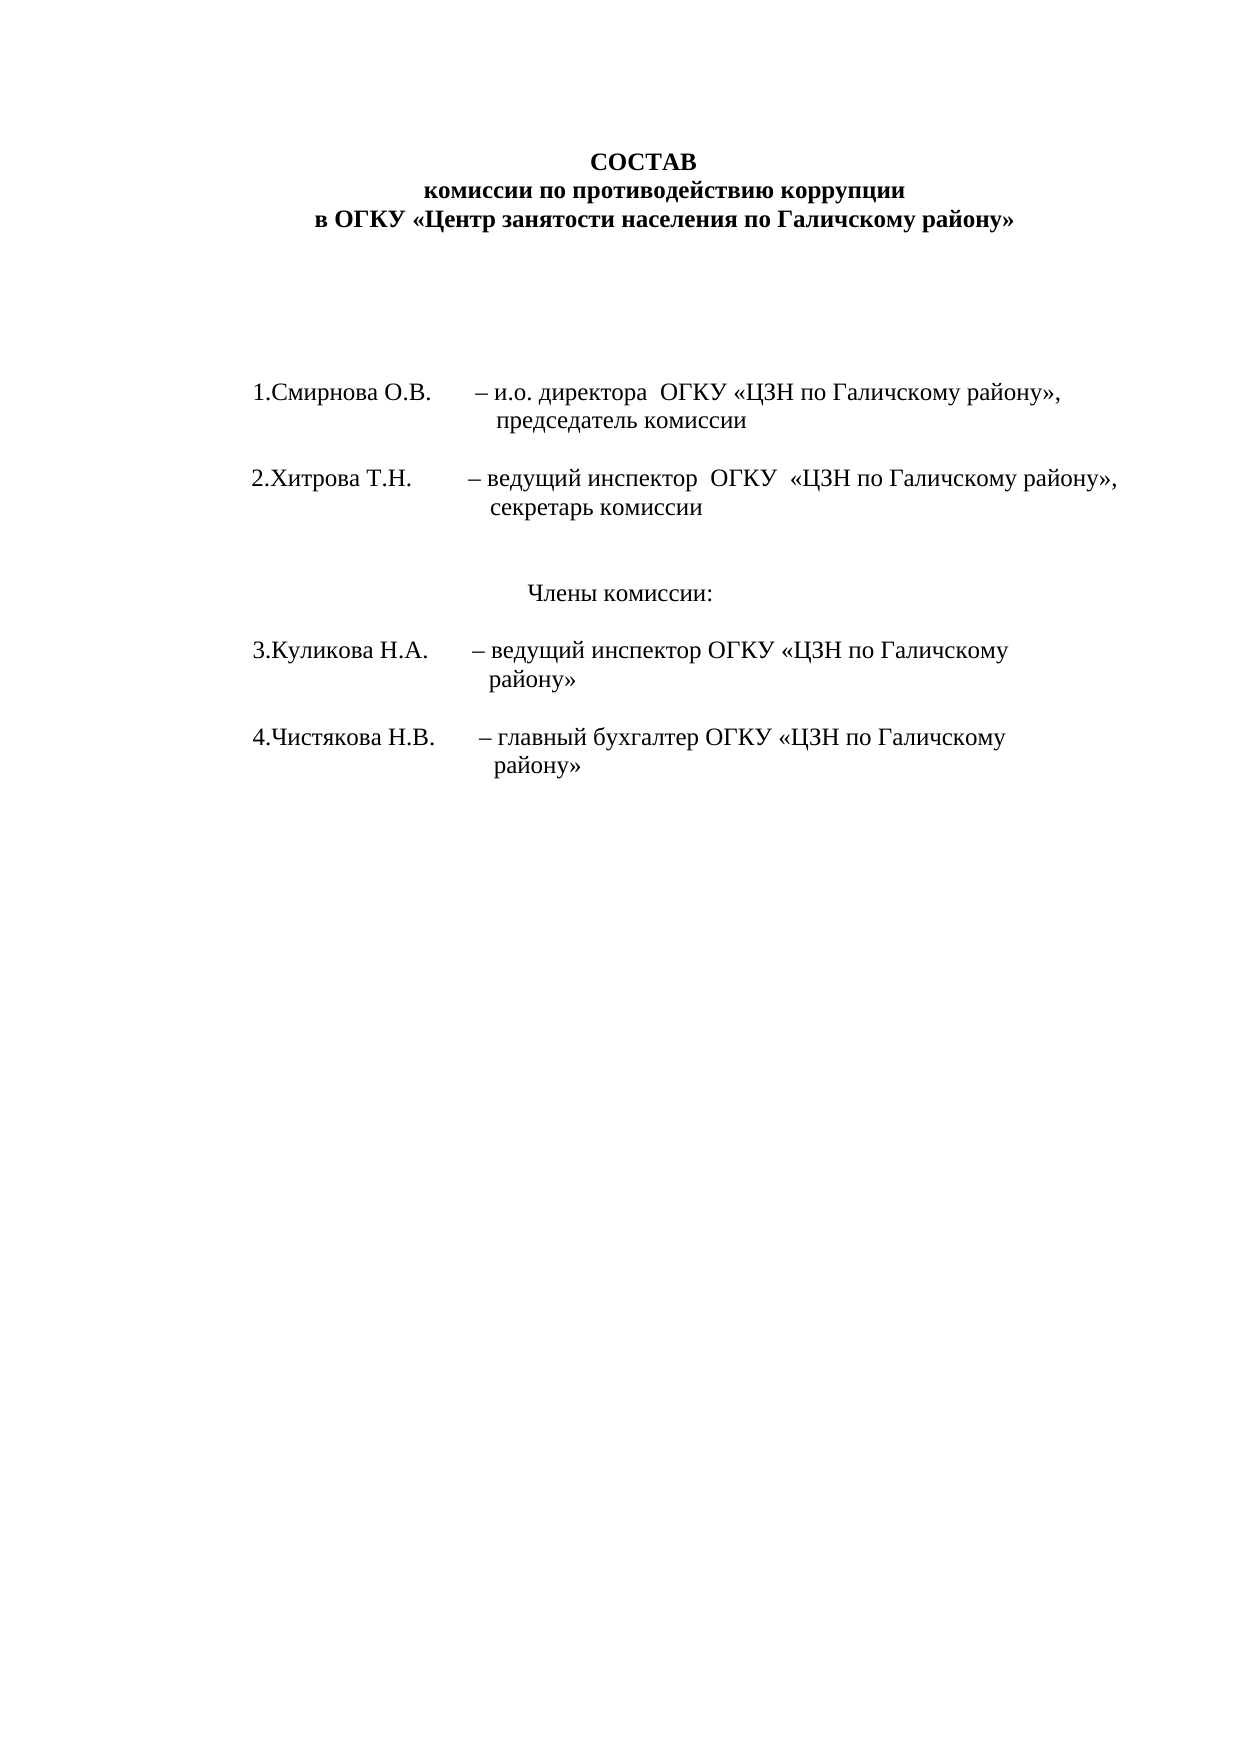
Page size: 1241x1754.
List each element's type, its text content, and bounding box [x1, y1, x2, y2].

text 4.Чистякова Н.В. – главный бухгалтер ОГКУ «ЦЗН по Галичскому району» [177, 722, 1152, 779]
text председатель комиссии [177, 406, 1152, 434]
text в ОГКУ «Центр занятости населения по Галичскому району» [177, 204, 1152, 233]
text СОСТАВ [177, 147, 1152, 176]
text 3.Куликова Н.А. – ведущий инспектор ОГКУ «ЦЗН по Галичскому району» [177, 636, 1152, 693]
text секретарь комиссии [177, 492, 1152, 521]
text комиссии по противодействию коррупции [177, 176, 1152, 204]
text 1.Смирнова О.В. – и.о. директора ОГКУ «ЦЗН по Галичскому району», [177, 377, 1152, 406]
text 2.Хитрова Т.Н. – ведущий инспектор ОГКУ «ЦЗН по Галичскому району», [251, 463, 1152, 492]
text Члены комиссии: [177, 578, 1152, 607]
